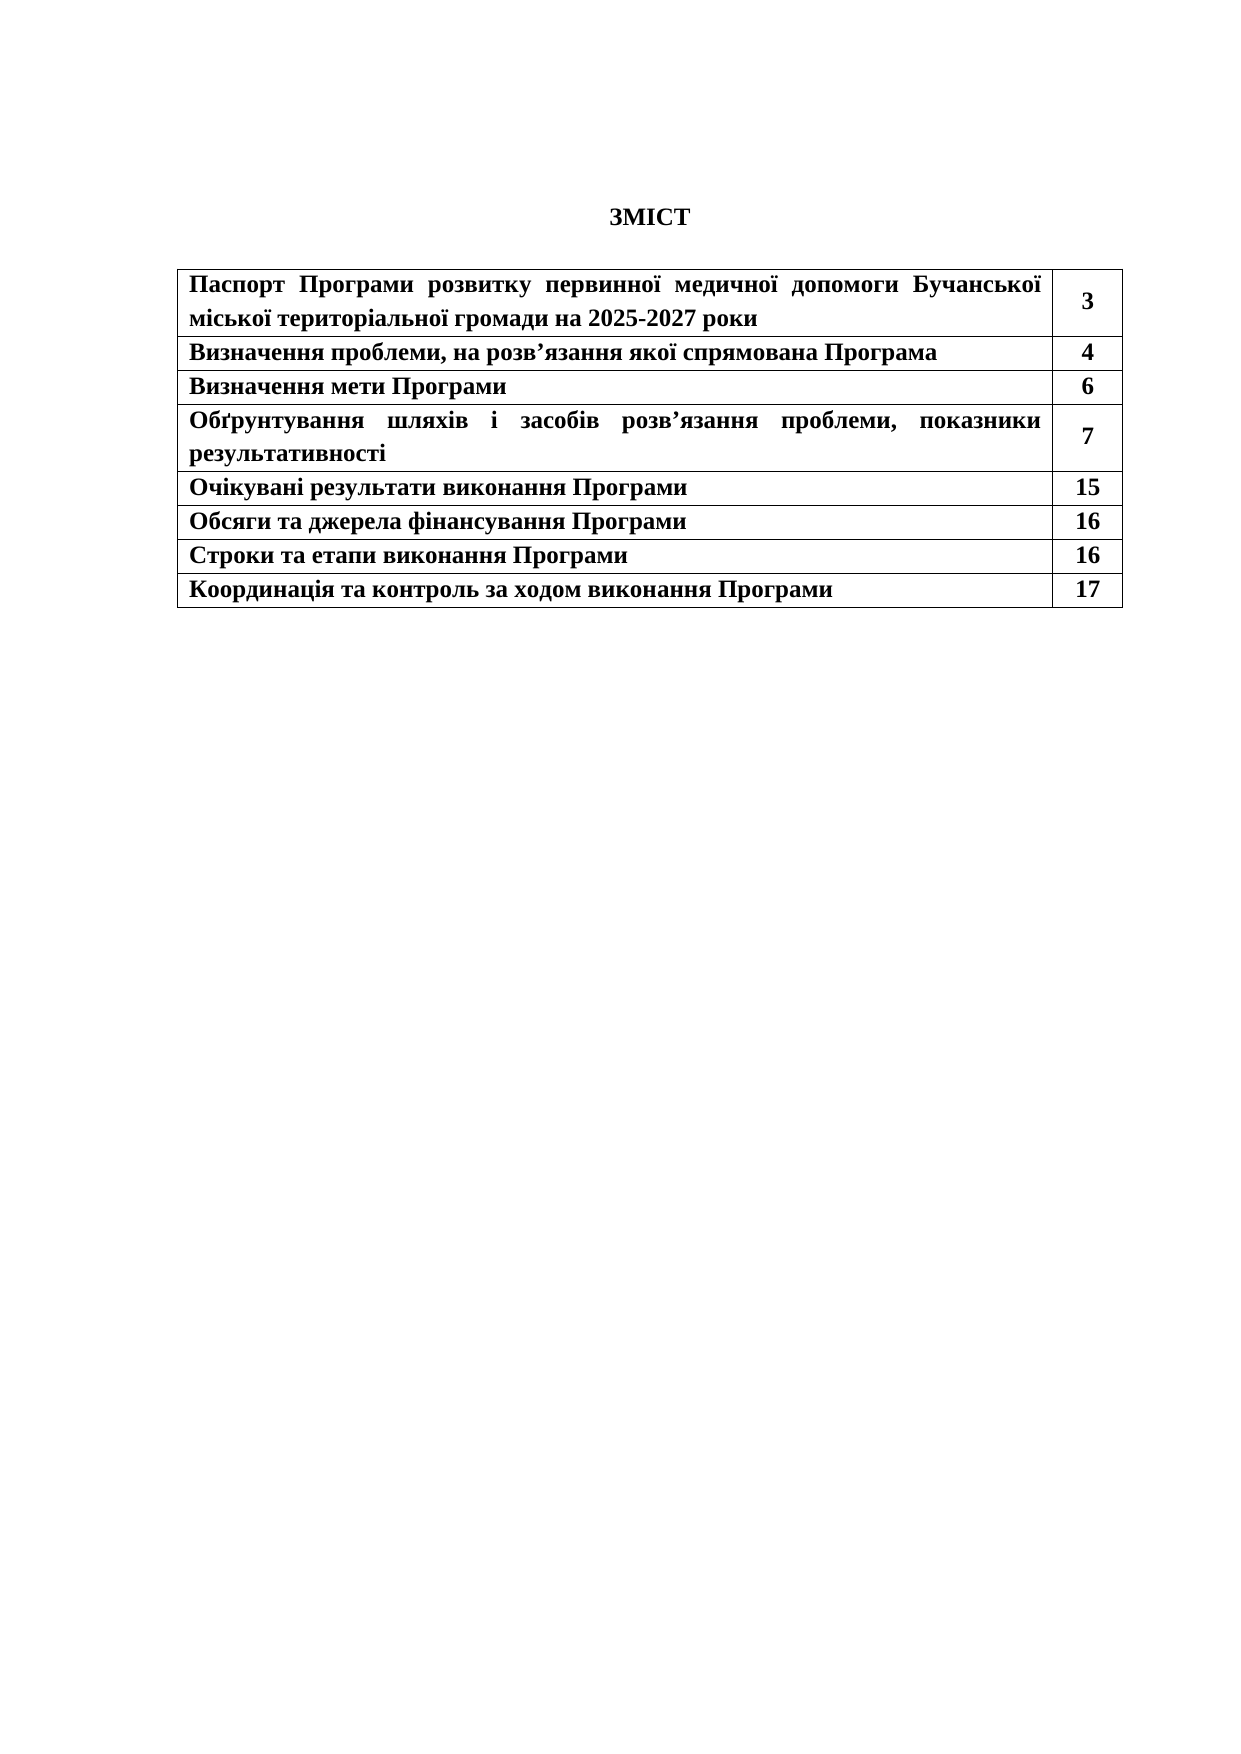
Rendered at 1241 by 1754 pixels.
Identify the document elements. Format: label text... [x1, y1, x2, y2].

table_cell Очікувані результати виконання Програми [178, 472, 1052, 505]
table_cell 16 [1053, 540, 1122, 573]
table_cell Обсяги та джерела фінансування Програми [178, 506, 1052, 539]
table_cell 7 [1053, 405, 1122, 471]
table_cell Обґрунтування шляхів і засобів розв’язання проблеми, показники результативності [178, 405, 1052, 471]
table_cell 16 [1053, 506, 1122, 539]
table_cell Координація та контроль за ходом виконання Програми [178, 574, 1052, 607]
table_header Паспорт Програми розвитку первинної медичної допомоги Бучанської міської територіальної громади на 2025-2027 роки [178, 270, 1052, 336]
table_cell Визначення проблеми, на розв’язання якої спрямована Програма [178, 337, 1052, 370]
table_header 3 [1053, 270, 1122, 336]
text ЗМІСТ [177, 202, 1122, 231]
table_cell 4 [1053, 337, 1122, 370]
table_cell 6 [1053, 371, 1122, 404]
table_cell 17 [1053, 574, 1122, 607]
table_cell Визначення мети Програми [178, 371, 1052, 404]
table_cell 15 [1053, 472, 1122, 505]
table_cell Строки та етапи виконання Програми [178, 540, 1052, 573]
